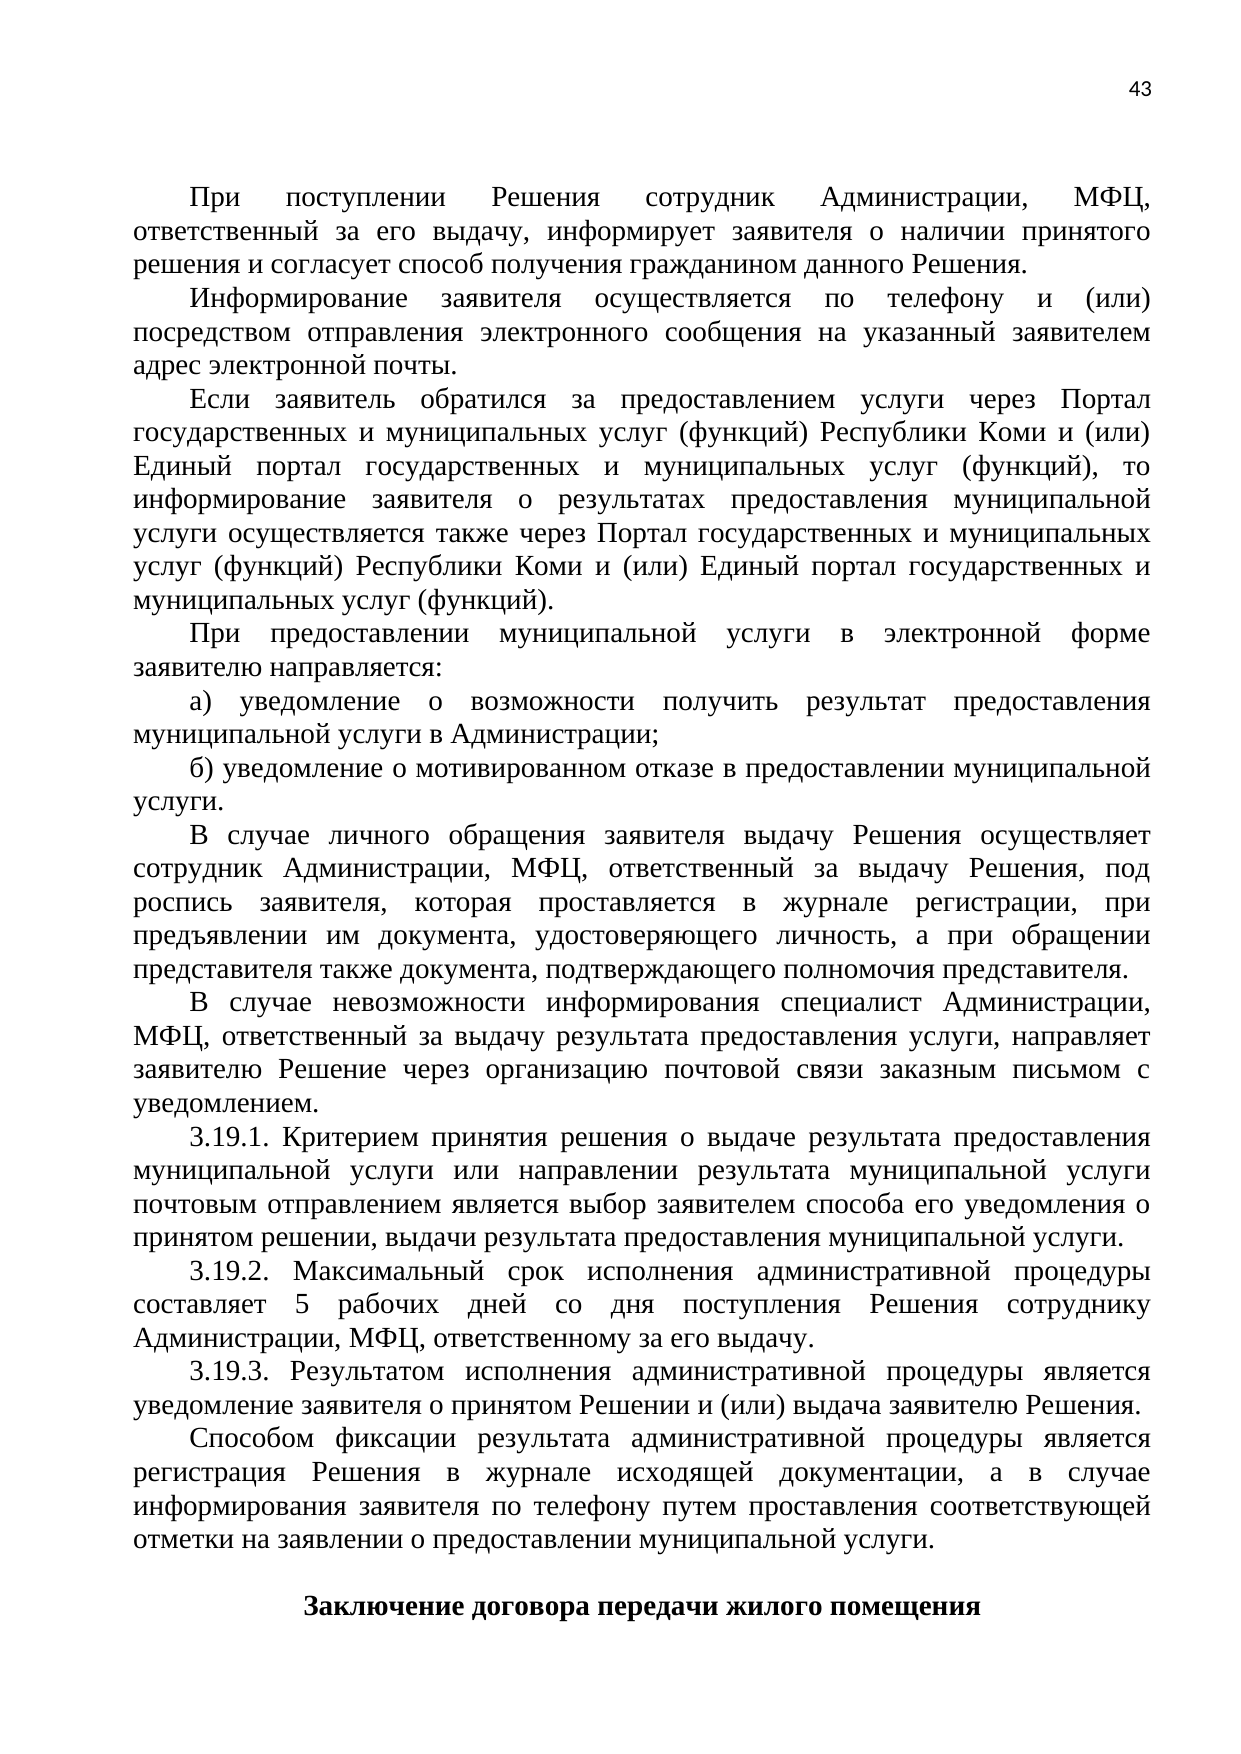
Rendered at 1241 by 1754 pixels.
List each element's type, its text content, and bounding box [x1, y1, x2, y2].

text Заключение договора передачи жилого помещения [133, 1588, 1152, 1622]
text Информирование заявителя осуществляется по телефону и (или) посредством отправления электронного сообщения на указанный заявителем адрес электронной почты. [133, 280, 1152, 381]
text 3.19.2. Максимальный срок исполнения административной процедуры составляет 5 рабочих дней со дня поступления Решения сотруднику Администрации, МФЦ, ответственному за его выдачу. [133, 1253, 1152, 1353]
text Способом фиксации результата административной процедуры является регистрация Решения в журнале исходящей документации, а в случае информирования заявителя по телефону путем проставления соответствующей отметки на заявлении о предоставлении муниципальной услуги. [133, 1421, 1152, 1555]
text а) уведомление о возможности получить результат предоставления муниципальной услуги в Администрации; [133, 683, 1152, 750]
text В случае невозможности информирования специалист Администрации, МФЦ, ответственный за выдачу результата предоставления услуги, направляет заявителю Решение через организацию почтовой связи заказным письмом с уведомлением. [133, 984, 1152, 1119]
text 3.19.1. Критерием принятия решения о выдаче результата предоставления муниципальной услуги или направлении результата муниципальной услуги почтовым отправлением является выбор заявителем способа его уведомления о принятом решении, выдачи результата предоставления муниципальной услуги. [133, 1119, 1152, 1253]
text Если заявитель обратился за предоставлением услуги через Портал государственных и муниципальных услуг (функций) Республики Коми и (или) Единый портал государственных и муниципальных услуг (функций), то информирование заявителя о результатах предоставления муниципальной услуги осуществляется также через Портал государственных и муниципальных услуг (функций) Республики Коми и (или) Единый портал государственных и муниципальных услуг (функций). [133, 381, 1152, 616]
text б) уведомление о мотивированном отказе в предоставлении муниципальной услуги. [133, 750, 1152, 817]
text При предоставлении муниципальной услуги в электронной форме заявителю направляется: [133, 616, 1152, 683]
text При поступлении Решения сотрудник Администрации, МФЦ, ответственный за его выдачу, информирует заявителя о наличии принятого решения и согласует способ получения гражданином данного Решения. [133, 179, 1152, 280]
text В случае личного обращения заявителя выдачу Решения осуществляет сотрудник Администрации, МФЦ, ответственный за выдачу Решения, под роспись заявителя, которая проставляется в журнале регистрации, при предъявлении им документа, удостоверяющего личность, а при обращении представителя также документа, подтверждающего полномочия представителя. [133, 817, 1152, 984]
text 3.19.3. Результатом исполнения административной процедуры является уведомление заявителя о принятом Решении и (или) выдача заявителю Решения. [133, 1353, 1152, 1421]
